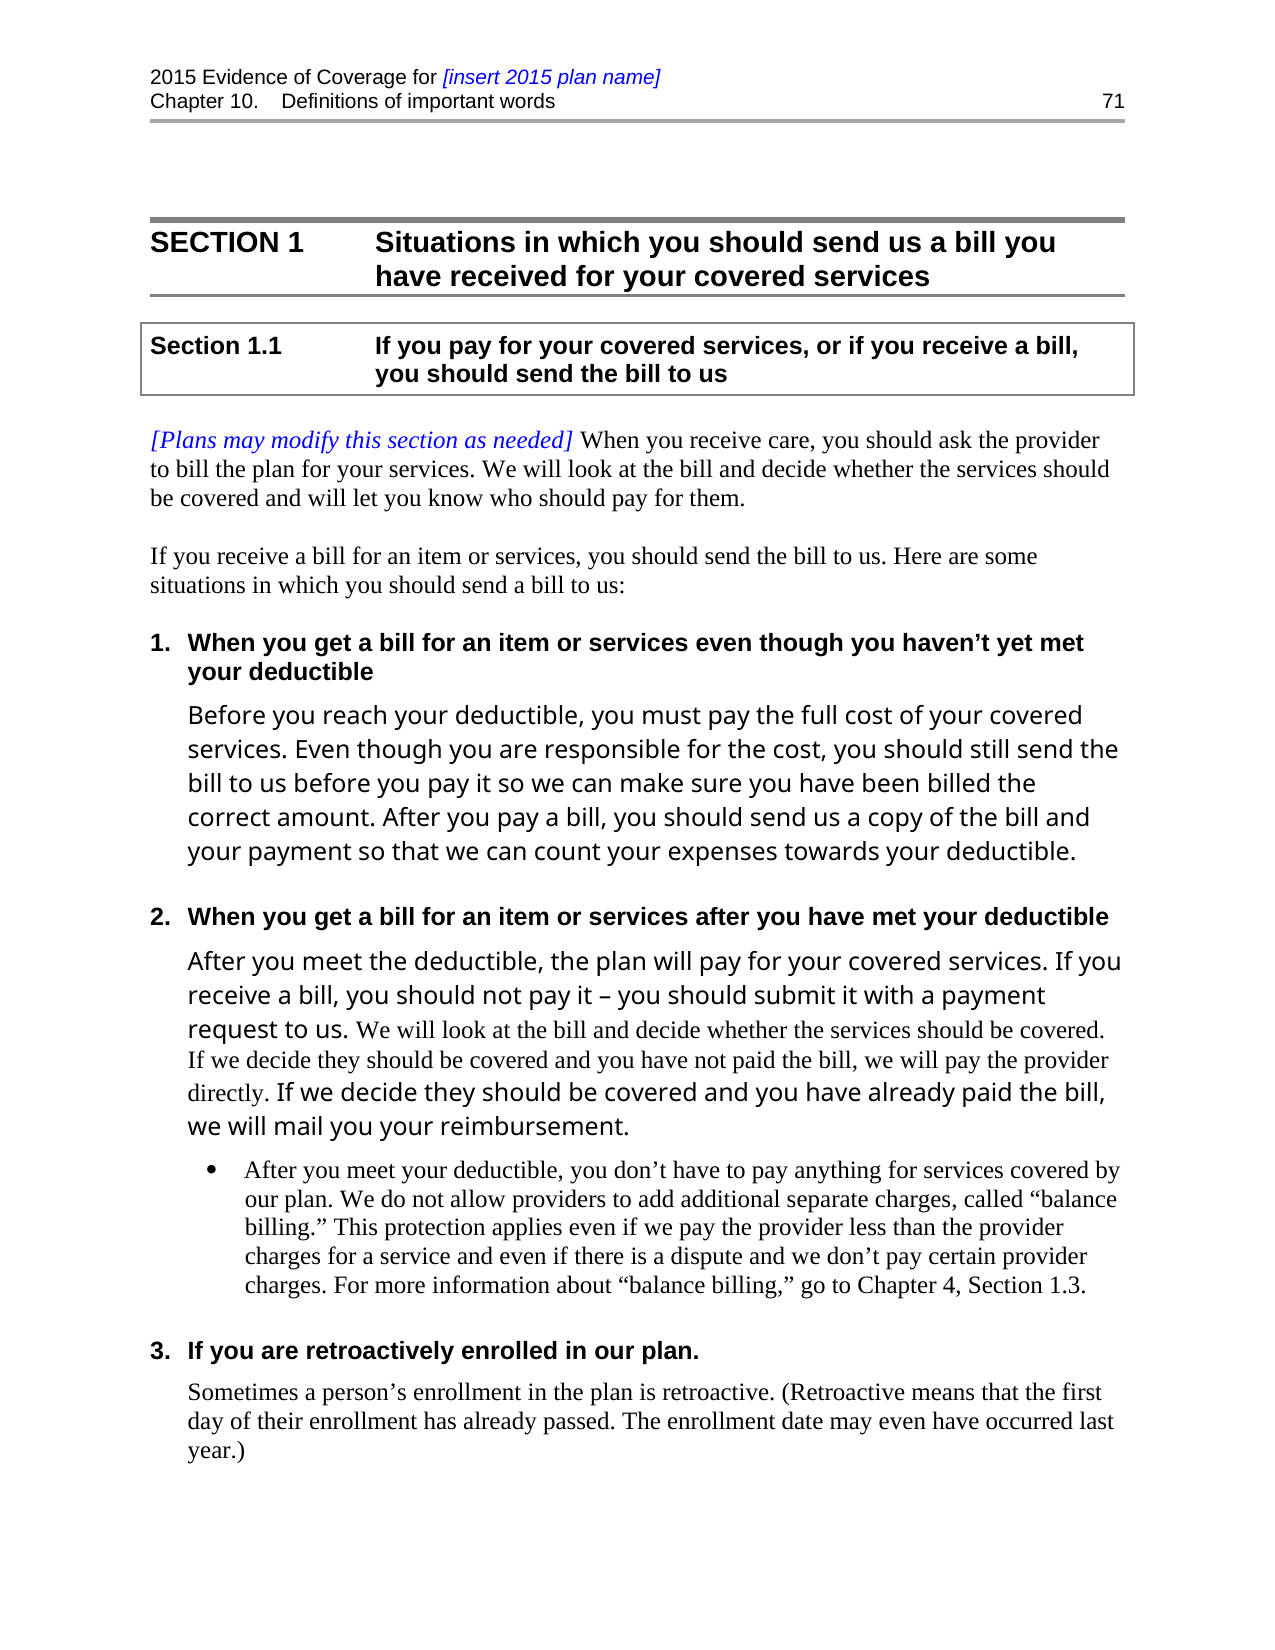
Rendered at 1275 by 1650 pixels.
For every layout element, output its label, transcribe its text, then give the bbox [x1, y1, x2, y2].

text After you meet the deductible, the plan will pay for your covered services. If you receive a bill, you should not pay it – you should submit it with a payment request to us. We will look at the bill and decide whether the services should be covered. If we decide they should be covered and you have not paid the bill, we will pay the provider directly. If we decide they should be covered and you have already paid the bill, we will mail you your reimbursement. [187, 943, 1125, 1142]
text [Plans may modify this section as needed] When you receive care, you should ask the provider to bill the plan for your services. We will look at the bill and decide whether the services should be covered and will let you know who should pay for them. [150, 426, 1125, 512]
text If you receive a bill for an item or services, you should send the bill to us. Here are some situations in which you should send a bill to us: [150, 541, 1125, 598]
text Before you reach your deductible, you must pay the full cost of your covered services. Even though you are responsible for the cost, you should still send the bill to us before you pay it so we can make sure you have been billed the correct amount. After you pay a bill, you should send us a copy of the bill and your payment so that we can count your expenses towards your deductible. [187, 698, 1125, 868]
list When you get a bill for an item or services after you have met your deductible [150, 902, 1125, 931]
text Sometimes a person’s enrollment in the plan is retroactive. (Retroactive means that the first day of their enrollment has already passed. The enrollment date may even have occurred last year.) [187, 1377, 1125, 1464]
subtitle SECTION 1 Situations in which you should send us a bill you have received for your covered services [150, 223, 1125, 294]
subtitle Section 1.1 If you pay for your covered services, or if you receive a bill, you should send the bill to us [142, 324, 1133, 394]
text 3. If you are retroactively enrolled in our plan. [150, 1336, 1050, 1365]
list After you meet your deductible, you don’t have to pay anything for services covered by our plan. We do not allow providers to add additional separate charges, called “balance billing.” This protection applies even if we pay the provider less than the provider charges for a service and even if there is a dispute and we don’t pay certain provider charges. For more information about “balance billing,” go to Chapter 4, Section 1.3. [207, 1155, 1125, 1299]
list When you get a bill for an item or services even though you haven’t yet met your deductible [150, 628, 1125, 685]
